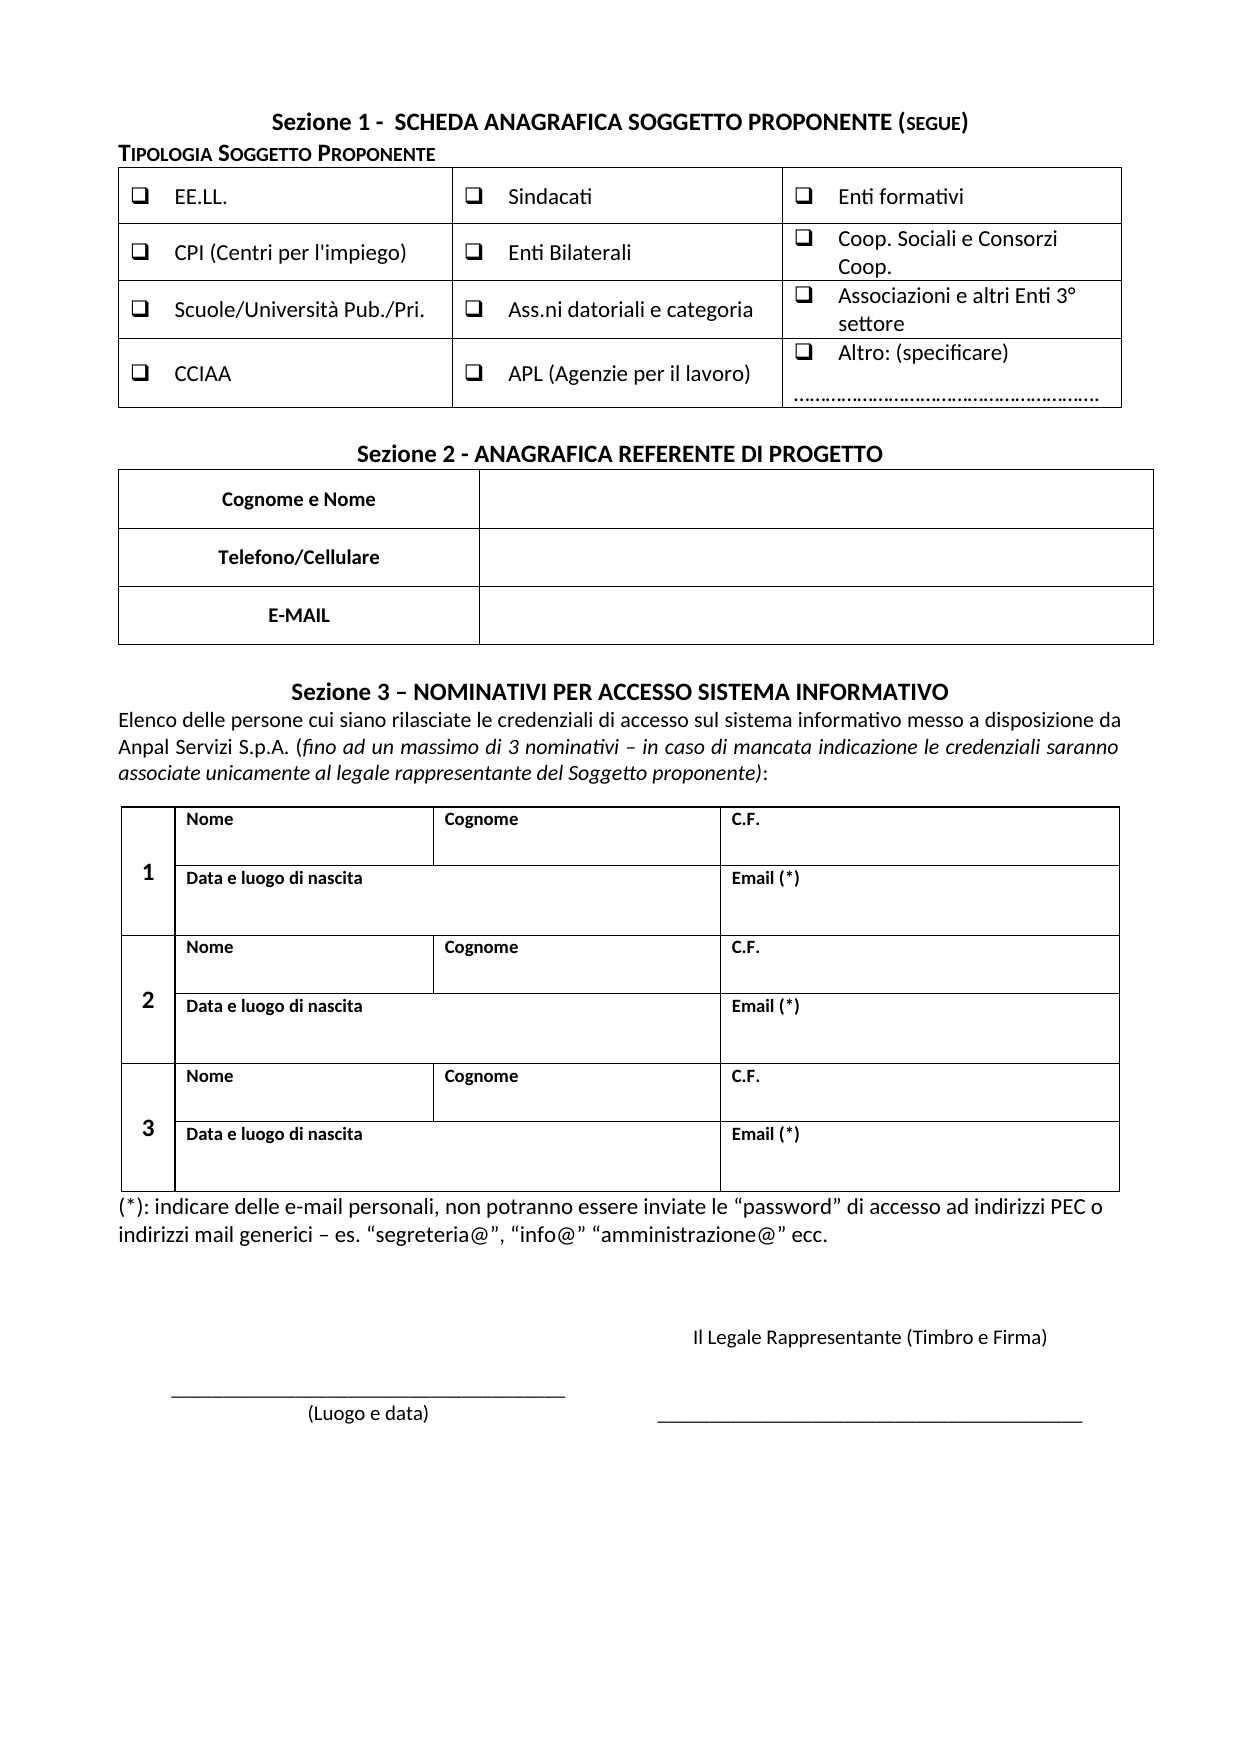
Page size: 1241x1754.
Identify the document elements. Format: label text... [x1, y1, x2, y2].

table_header C.F. [721, 808, 1119, 865]
text Sezione 1 - SCHEDA ANAGRAFICA SOGGETTO PROPONENTE (segue) [118, 106, 1122, 137]
table_cell Cognome [434, 936, 720, 993]
table_cell [480, 587, 1153, 644]
table_header Nome [176, 808, 433, 865]
table_cell CCIAA [119, 339, 452, 407]
text (*): indicare delle e-mail personali, non potranno essere inviate le “password” di accesso ad indirizzi PEC o indirizzi mail generici – es. “segreteria@”, “info@” “amministrazione@” ecc. [118, 1192, 1122, 1248]
table_cell Email (*) [721, 1122, 1119, 1191]
table_cell Associazioni e altri Enti 3° settore [783, 281, 1121, 337]
table_cell 3 [122, 1064, 174, 1191]
table_cell Coop. Sociali e Consorzi Coop. [783, 224, 1121, 280]
table_header Cognome e Nome [119, 470, 479, 527]
table_cell C.F. [721, 1064, 1119, 1121]
table_cell Data e luogo di nascita [176, 1122, 720, 1191]
table_cell CPI (Centri per l'impiego) [119, 224, 452, 280]
table_cell Email (*) [721, 994, 1119, 1063]
table_header [480, 470, 1153, 527]
table_cell Enti Bilaterali [453, 224, 782, 280]
text Tipologia Soggetto Proponente [118, 137, 1122, 167]
table_cell Data e luogo di nascita [176, 994, 720, 1063]
table_cell APL (Agenzie per il lavoro) [453, 339, 782, 407]
table_cell Nome [176, 1064, 433, 1121]
table_header Sindacati [453, 168, 782, 223]
table_cell Data e luogo di nascita [176, 866, 720, 934]
table_cell Scuole/Università Pub./Pri. [119, 281, 452, 337]
text Elenco delle persone cui siano rilasciate le credenziali di accesso sul sistema informativo messo a disposizione da Anpal Servizi S.p.A. (fino ad un massimo di 3 nominativi – in caso di mancata indicazione le credenziali saranno associate unicamente al legale rappresentante del Soggetto proponente): [118, 706, 1122, 786]
table_cell Ass.ni datoriali e categoria [453, 281, 782, 337]
table_cell Altro: (specificare) …………………………………………………. [783, 339, 1121, 407]
text Sezione 2 - ANAGRAFICA REFERENTE DI PROGETTO [118, 438, 1122, 469]
table_cell Cognome [434, 1064, 720, 1121]
table_header ______________________________________ (Luogo e data) [118, 1324, 618, 1426]
table_cell C.F. [721, 936, 1119, 993]
table_cell Nome [176, 936, 433, 993]
table_header 1 [122, 808, 174, 934]
table_cell 2 [122, 936, 174, 1063]
table_cell Email (*) [721, 866, 1119, 934]
table_cell E-MAIL [119, 587, 479, 644]
table_header Il Legale Rappresentante (Timbro e Firma) _________________________________________ [619, 1324, 1122, 1426]
table_cell Telefono/Cellulare [119, 529, 479, 586]
text Sezione 3 – NOMINATIVI PER ACCESSO SISTEMA INFORMATIVO [118, 676, 1122, 706]
table_header EE.LL. [119, 168, 452, 223]
table_header Cognome [434, 808, 720, 865]
table_header Enti formativi [783, 168, 1121, 223]
table_cell [480, 529, 1153, 586]
